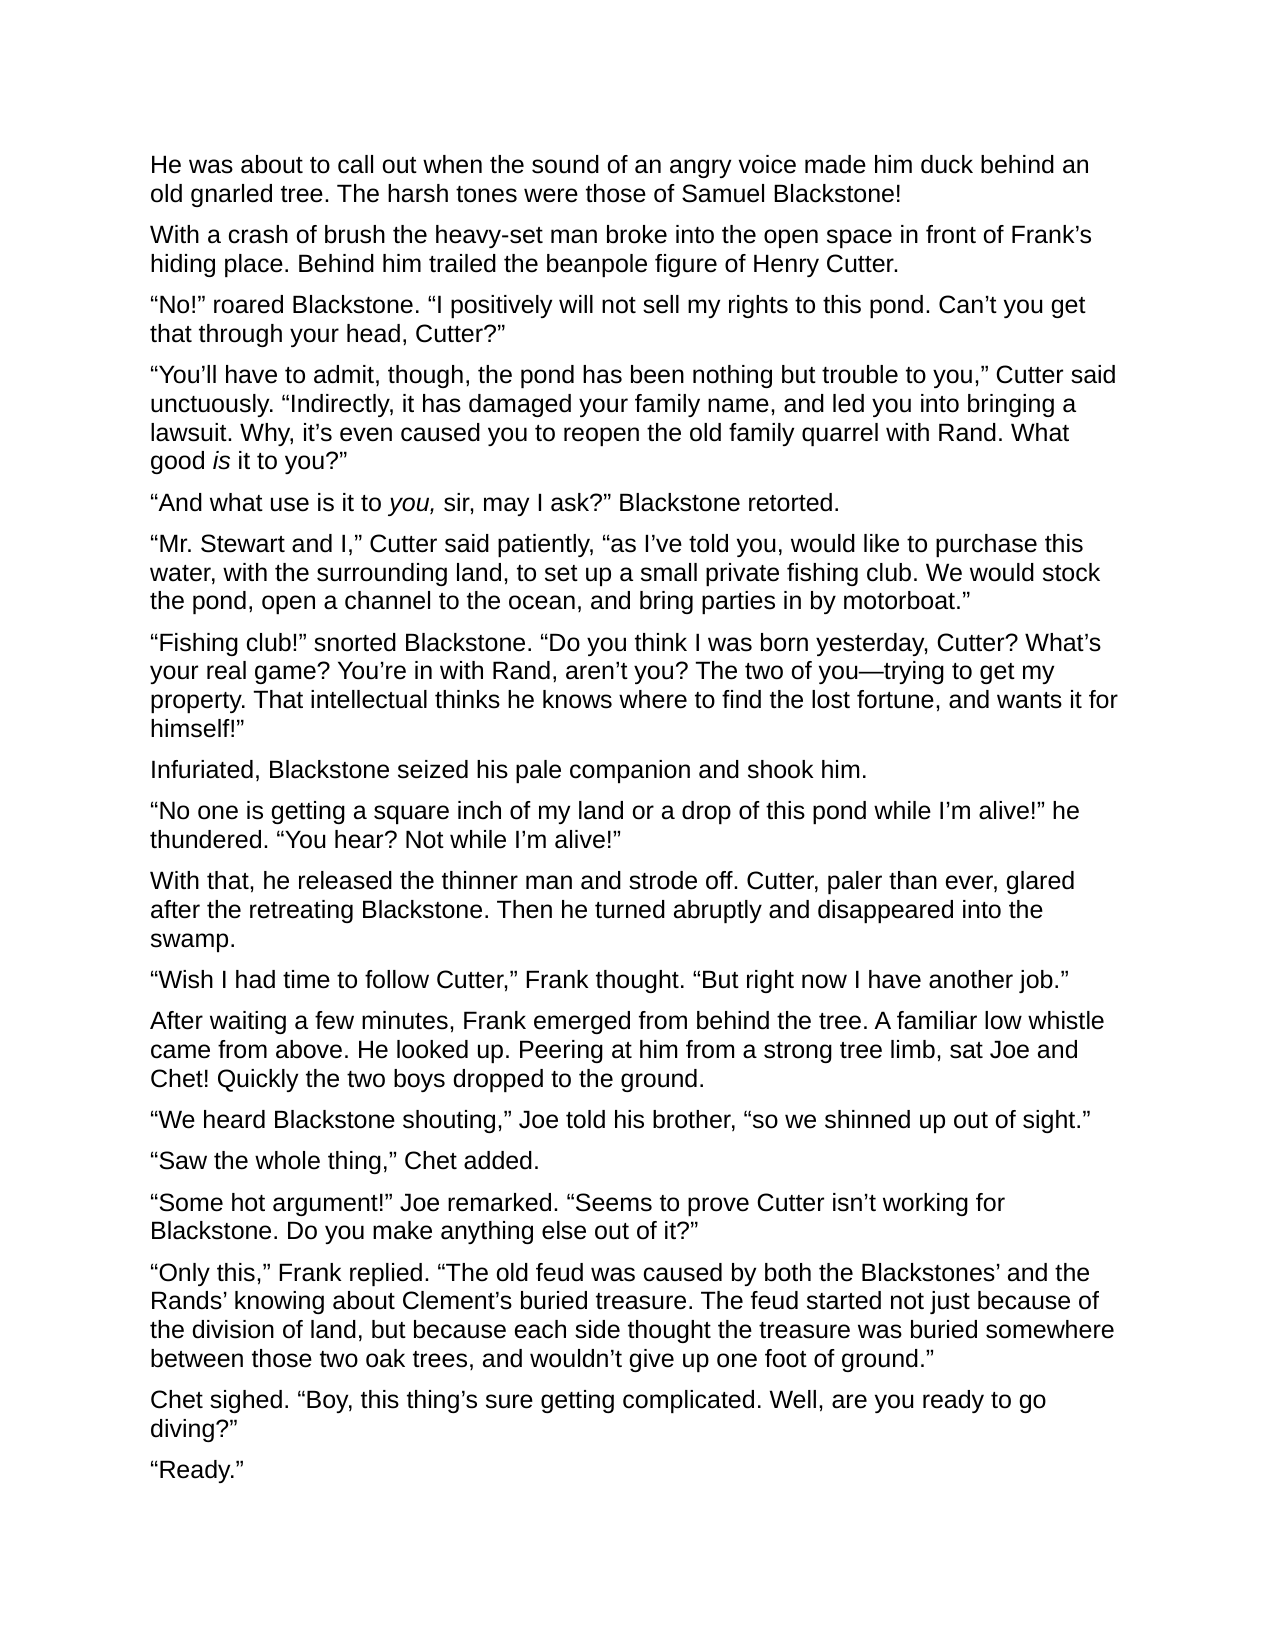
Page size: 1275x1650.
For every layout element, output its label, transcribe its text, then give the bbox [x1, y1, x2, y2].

text Chet sighed. “Boy, this thing’s sure getting complicated. Well, are you ready to go diving?” [150, 1385, 1125, 1442]
text After waiting a few minutes, Frank emerged from behind the tree. A familiar low whistle came from above. He looked up. Peering at him from a strong tree limb, sat Joe and Chet! Quickly the two boys dropped to the ground. [150, 1006, 1125, 1092]
text “Fishing club!” snorted Blackstone. “Do you think I was born yesterday, Cutter? What’s your real game? You’re in with Rand, aren’t you? The two of you—trying to get my property. That intellectual thinks he knows where to find the lost fortune, and wants it for himself!” [150, 627, 1125, 742]
text “Mr. Stewart and I,” Cutter said patiently, “as I’ve told you, would like to purchase this water, with the surrounding land, to set up a small private fishing club. We would stock the pond, open a channel to the ocean, and bring parties in by motorboat.” [150, 529, 1125, 615]
text “Wish I had time to follow Cutter,” Frank thought. “But right now I have another job.” [150, 965, 1125, 994]
text Infuriated, Blackstone seized his pale companion and shook him. [150, 755, 1125, 784]
text “You’ll have to admit, though, the pond has been nothing but trouble to you,” Cutter said unctuously. “Indirectly, it has damaged your family name, and led you into bringing a lawsuit. Why, it’s even caused you to reopen the old family quarrel with Rand. What good is it to you?” [150, 360, 1125, 475]
text “And what use is it to you, sir, may I ask?” Blackstone retorted. [150, 487, 1125, 516]
text “No one is getting a square inch of my land or a drop of this pond while I’m alive!” he thundered. “You hear? Not while I’m alive!” [150, 796, 1125, 854]
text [150, 150, 1125, 207]
text “Ready.” [150, 1455, 1125, 1484]
text “We heard Blackstone shouting,” Joe told his brother, “so we shinned up out of sight.” [150, 1105, 1125, 1134]
text With that, he released the thinner man and strode off. Cutter, paler than ever, glared after the retreating Blackstone. Then he turned abruptly and disappeared into the swamp. [150, 866, 1125, 952]
text With a crash of brush the heavy-set man broke into the open space in front of Frank’s hiding place. Behind him trailed the beanpole figure of Henry Cutter. [150, 220, 1125, 277]
text “Saw the whole thing,” Chet added. [150, 1146, 1125, 1175]
text “No!” roared Blackstone. “I positively will not sell my rights to this pond. Can’t you get that through your head, Cutter?” [150, 290, 1125, 347]
text “Some hot argument!” Joe remarked. “Seems to prove Cutter isn’t working for Blackstone. Do you make anything else out of it?” [150, 1187, 1125, 1245]
text “Only this,” Frank replied. “The old feud was caused by both the Blackstones’ and the Rands’ knowing about Clement’s buried treasure. The feud started not just because of the division of land, but because each side thought the treasure was buried somewhere between those two oak trees, and wouldn’t give up one foot of ground.” [150, 1257, 1125, 1372]
